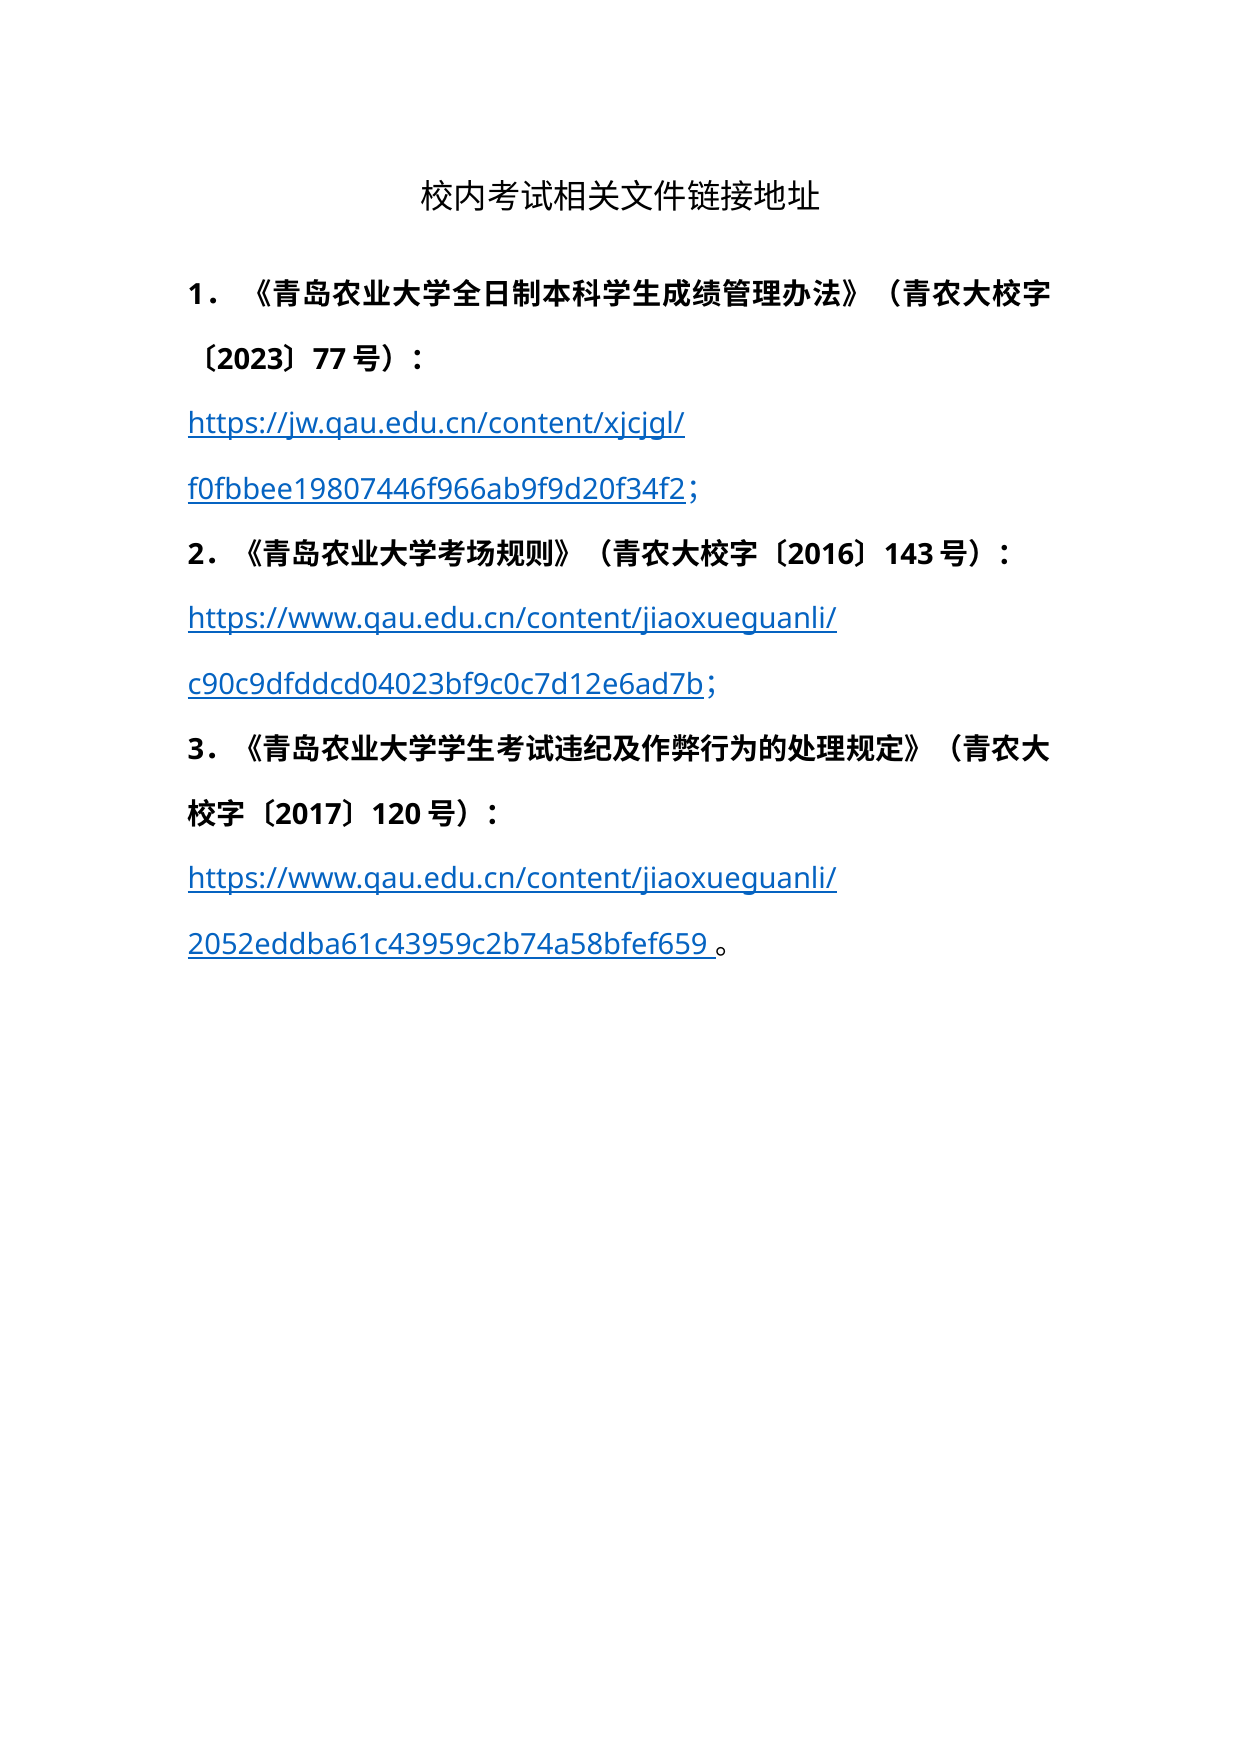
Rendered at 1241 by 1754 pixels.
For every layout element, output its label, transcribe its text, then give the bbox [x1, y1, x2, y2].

text https://www.qau.edu.cn/content/jiaoxueguanli/c90c9dfddcd04023bf9c0c7d12e6ad7b； [187, 584, 1053, 714]
text https://www.qau.edu.cn/content/jiaoxueguanli/2052eddba61c43959c2b74a58bfef659 。 [187, 844, 1053, 974]
text 2．《青岛农业大学考场规则》（青农大校字〔2016〕143号）： [187, 519, 1053, 584]
text 校内考试相关文件链接地址 [187, 162, 1053, 227]
text 1． 《青岛农业大学全日制本科学生成绩管理办法》（青农大校字〔2023〕77号）： [187, 259, 1053, 389]
text https://jw.qau.edu.cn/content/xjcjgl/f0fbbee19807446f966ab9f9d20f34f2； [187, 389, 1053, 519]
text 3．《青岛农业大学学生考试违纪及作弊行为的处理规定》（青农大校字〔2017〕120号）： [187, 714, 1053, 844]
